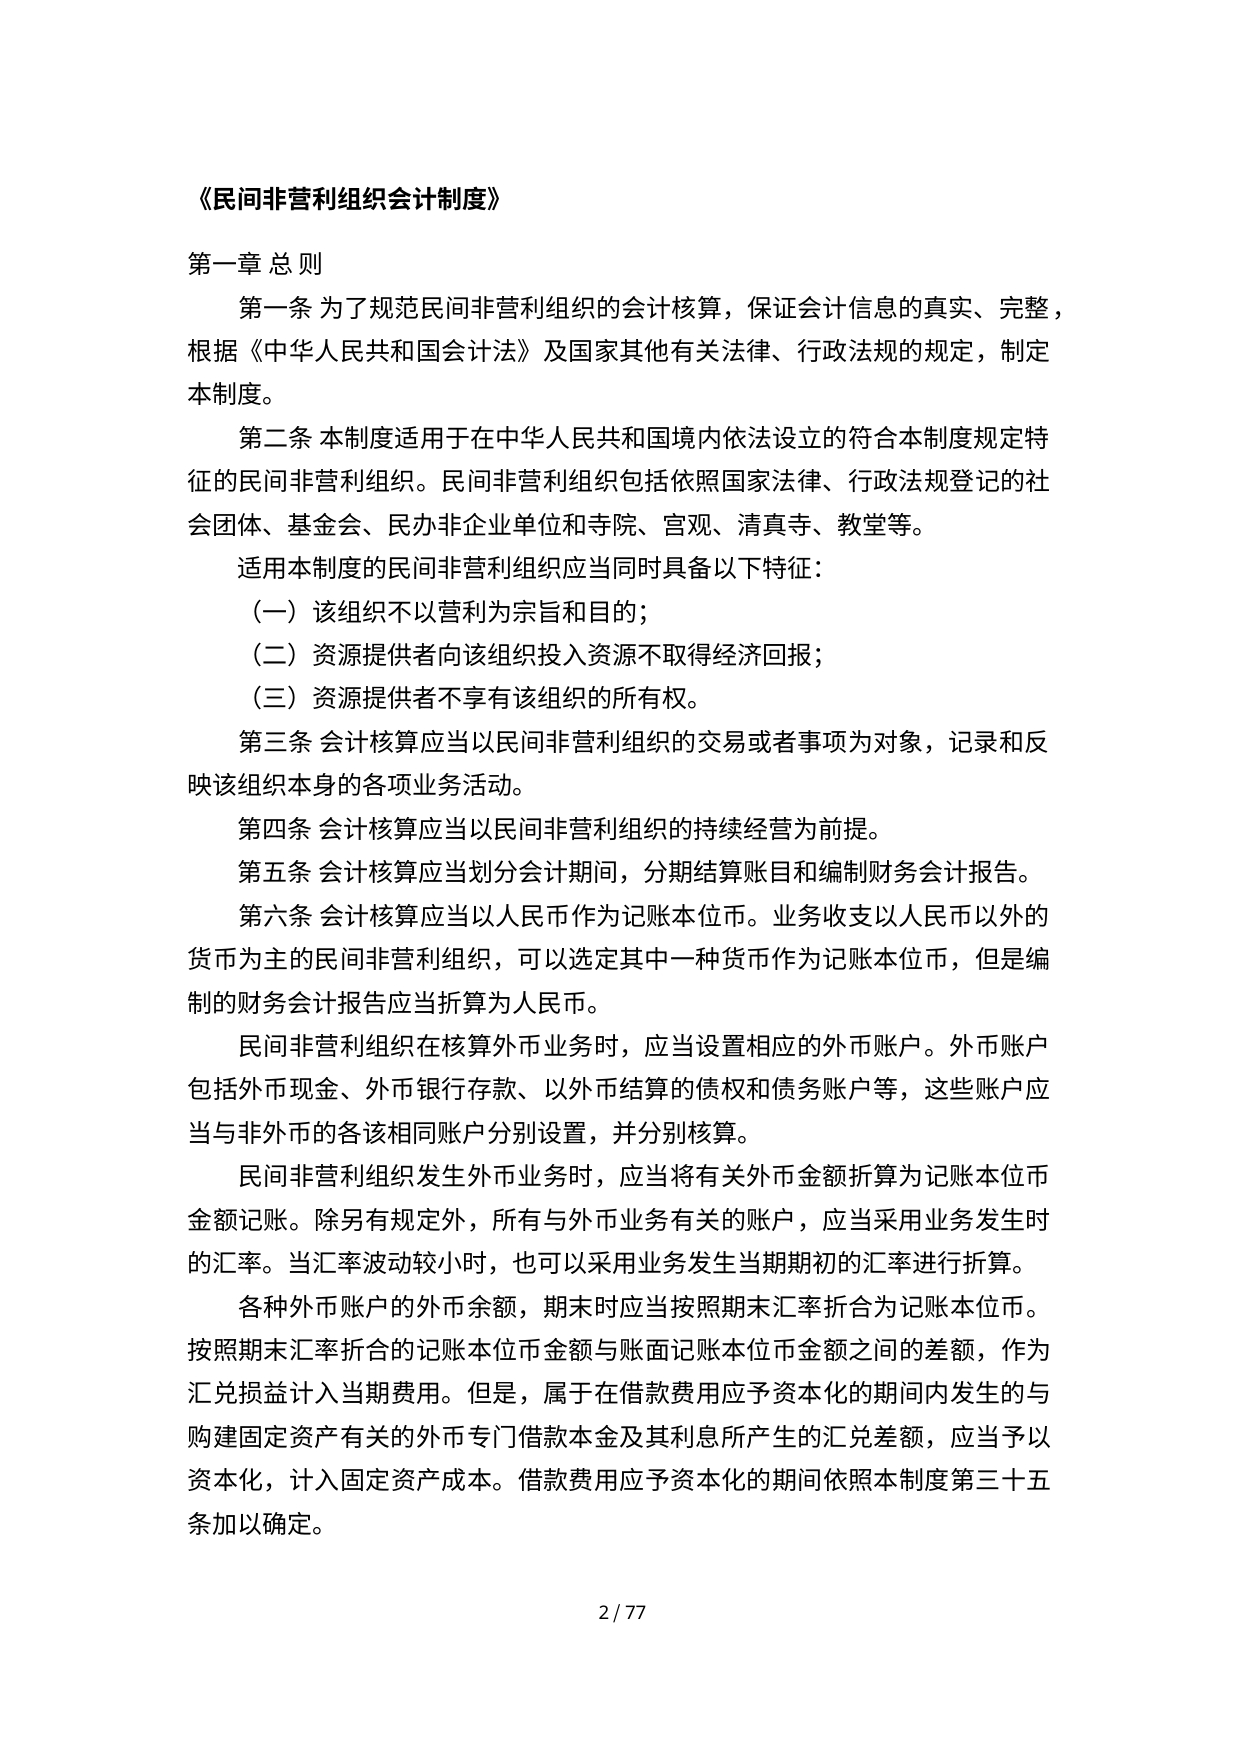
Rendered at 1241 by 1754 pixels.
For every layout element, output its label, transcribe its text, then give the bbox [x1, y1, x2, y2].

text 第二条 本制度适用于在中华人民共和国境内依法设立的符合本制度规定特征的民间非营利组织。民间非营利组织包括依照国家法律、行政法规登记的社会团体、基金会、民办非企业单位和寺院、宫观、清真寺、教堂等。 [187, 418, 1053, 541]
text 各种外币账户的外币余额，期末时应当按照期末汇率折合为记账本位币。按照期末汇率折合的记账本位币金额与账面记账本位币金额之间的差额，作为汇兑损益计入当期费用。但是，属于在借款费用应予资本化的期间内发生的与购建固定资产有关的外币专门借款本金及其利息所产生的汇兑差额，应当予以资本化，计入固定资产成本。借款费用应予资本化的期间依照本制度第三十五条加以确定。 [187, 1287, 1053, 1541]
text 第三条 会计核算应当以民间非营利组织的交易或者事项为对象，记录和反映该组织本身的各项业务活动。 [187, 722, 1053, 802]
text （三）资源提供者不享有该组织的所有权。 [187, 679, 1053, 715]
text 第六条 会计核算应当以人民币作为记账本位币。业务收支以人民币以外的货币为主的民间非营利组织，可以选定其中一种货币作为记账本位币，但是编制的财务会计报告应当折算为人民币。 [187, 896, 1053, 1019]
text （二）资源提供者向该组织投入资源不取得经济回报； [187, 636, 1053, 672]
text 第四条 会计核算应当以民间非营利组织的持续经营为前提。 [187, 809, 1053, 846]
text （一）该组织不以营利为宗旨和目的； [187, 592, 1053, 628]
text 第一条 为了规范民间非营利组织的会计核算，保证会计信息的真实、完整，根据《中华人民共和国会计法》及国家其他有关法律、行政法规的规定，制定本制度。 [187, 288, 1053, 411]
text 民间非营利组织在核算外币业务时，应当设置相应的外币账户。外币账户包括外币现金、外币银行存款、以外币结算的债权和债务账户等，这些账户应当与非外币的各该相同账户分别设置，并分别核算。 [187, 1026, 1053, 1149]
text 适用本制度的民间非营利组织应当同时具备以下特征： [187, 549, 1053, 585]
text 民间非营利组织发生外币业务时，应当将有关外币金额折算为记账本位币金额记账。除另有规定外，所有与外币业务有关的账户，应当采用业务发生时的汇率。当汇率波动较小时，也可以采用业务发生当期期初的汇率进行折算。 [187, 1157, 1053, 1280]
text 第五条 会计核算应当划分会计期间，分期结算账目和编制财务会计报告。 [187, 853, 1053, 889]
subtitle 《民间非营利组织会计制度》 [187, 179, 1053, 215]
text 第一章 总 则 [187, 244, 1053, 281]
